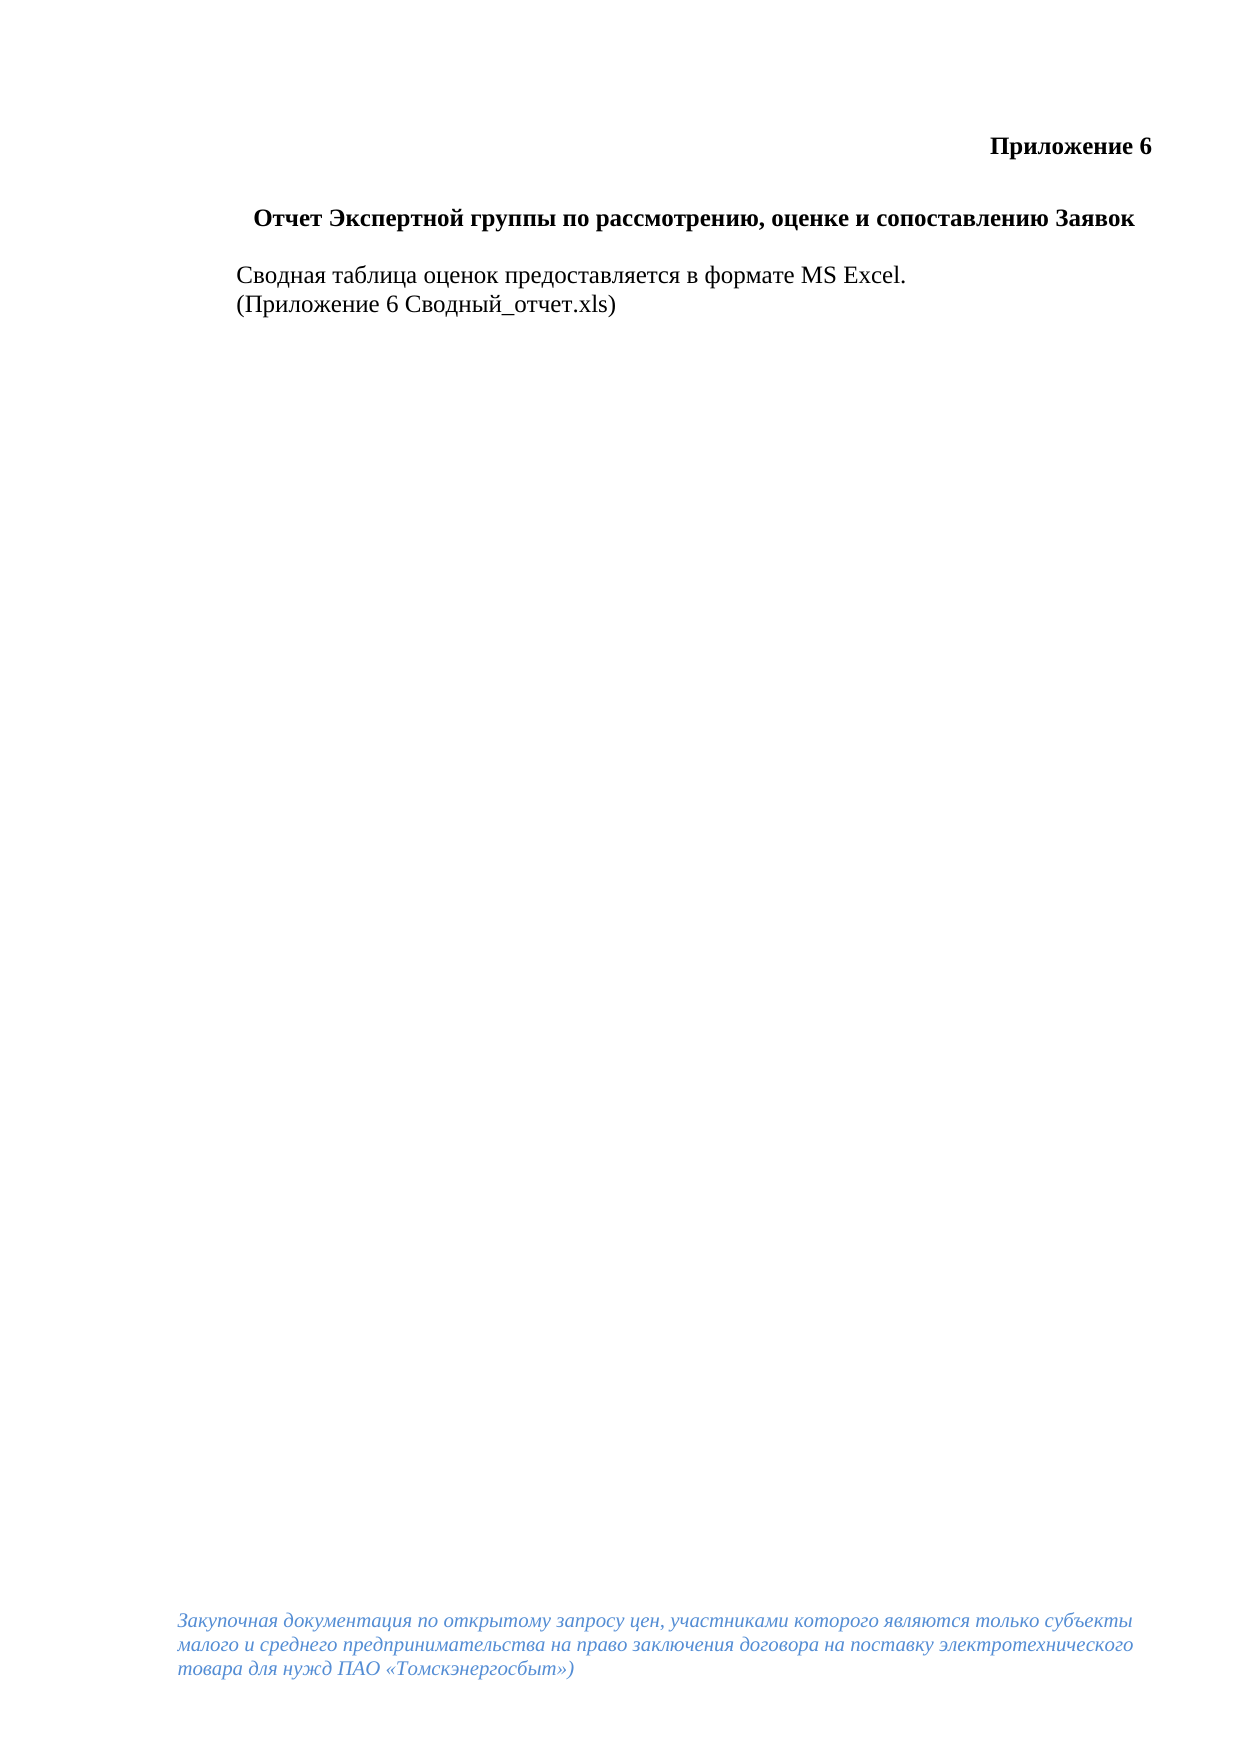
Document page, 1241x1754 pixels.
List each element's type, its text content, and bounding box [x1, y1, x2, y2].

text Приложение 6 [236, 131, 1152, 160]
text Сводная таблица оценок предоставляется в формате MS Excel. [177, 261, 1152, 289]
text Отчет Экспертной группы по рассмотрению, оценке и сопоставлению Заявок [177, 203, 1152, 232]
text (Приложение 6 Сводный_отчет.xls) [177, 289, 1152, 318]
